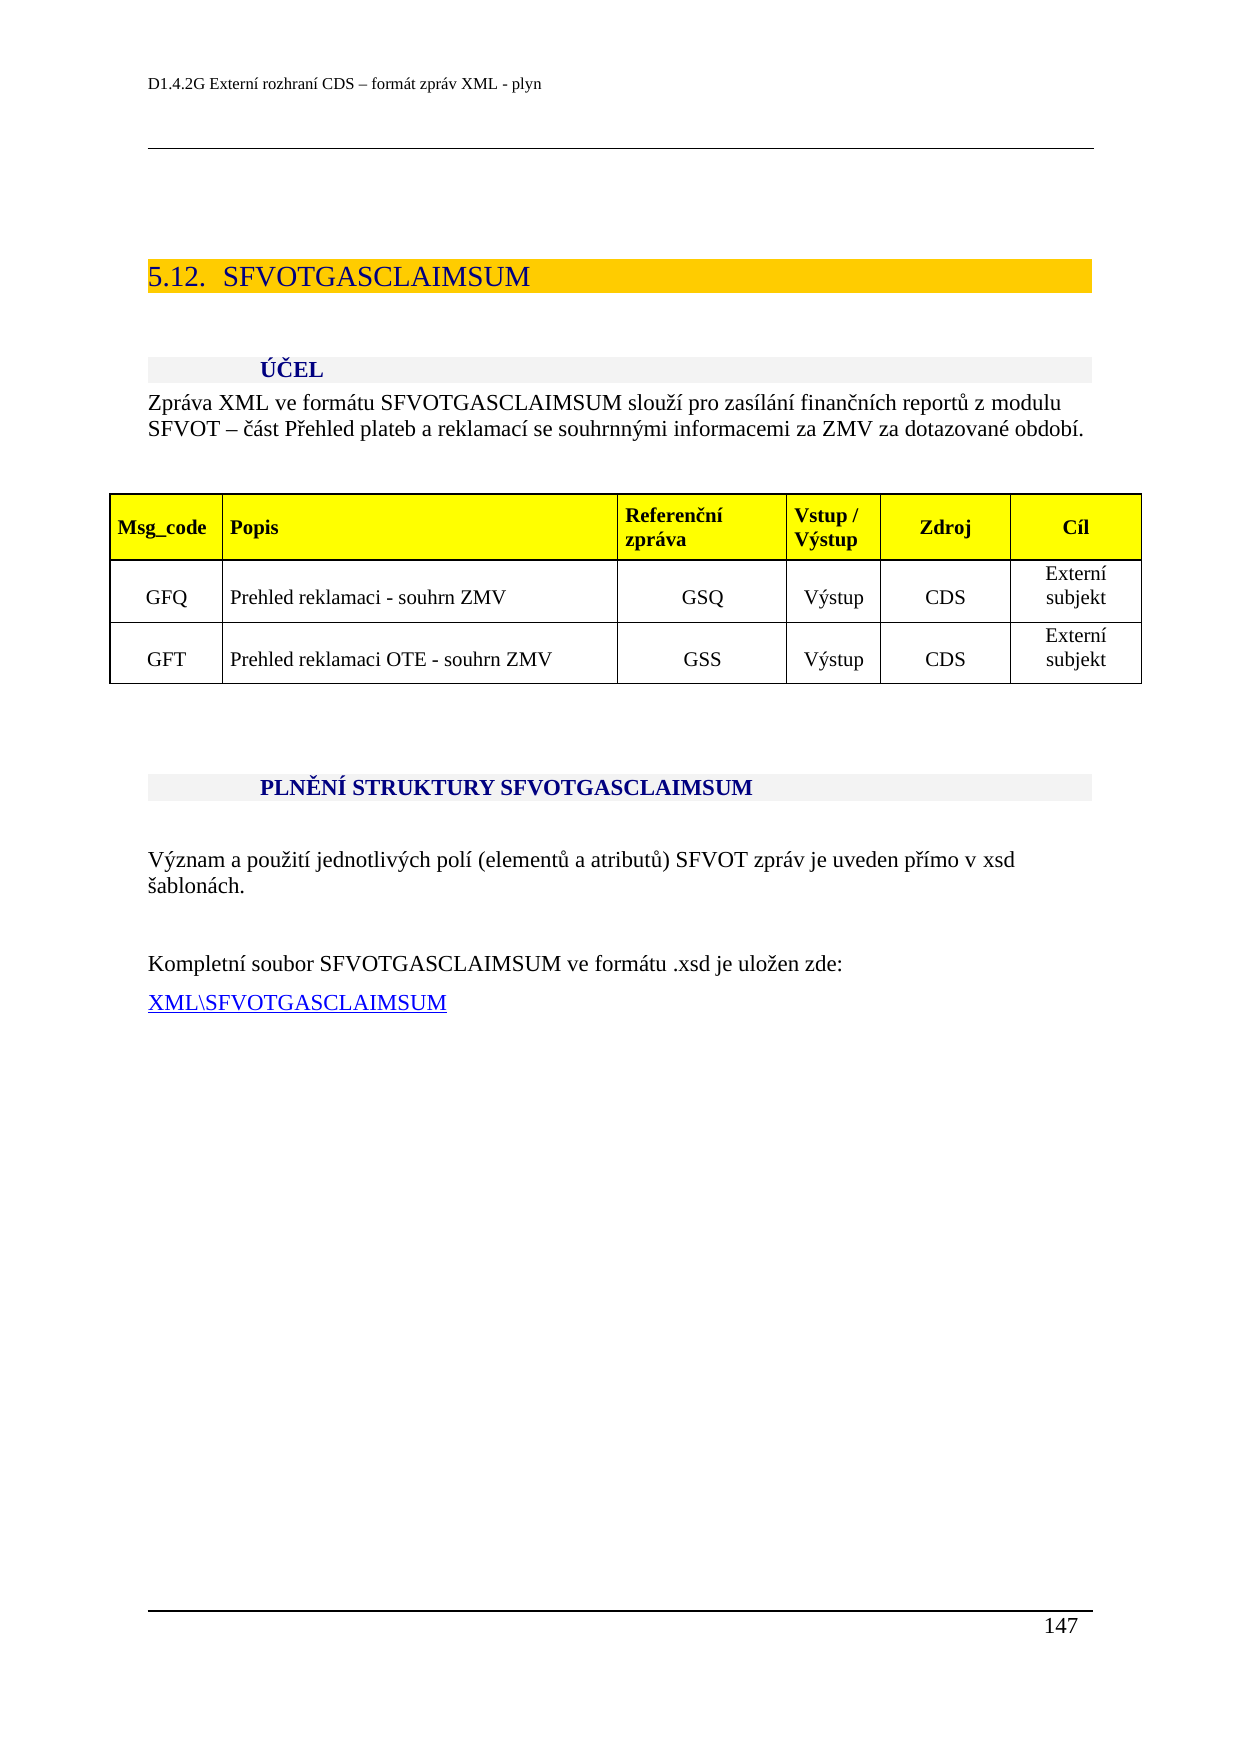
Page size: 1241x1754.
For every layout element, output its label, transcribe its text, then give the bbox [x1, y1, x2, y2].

text Zpráva XML ve formátu SFVOTGASCLAIMSUM slouží pro zasílání finančních reportů z modulu SFVOT – část Přehled plateb a reklamací se souhrnnými informacemi za ZMV za dotazované období. [148, 389, 1092, 442]
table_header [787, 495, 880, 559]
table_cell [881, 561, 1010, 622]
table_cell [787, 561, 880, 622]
subtitle plnění struktury SFVOTGASCLAIMSUM [148, 774, 1092, 801]
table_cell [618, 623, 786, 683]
text XML\SFVOTGASCLAIMSUM [148, 989, 1092, 1015]
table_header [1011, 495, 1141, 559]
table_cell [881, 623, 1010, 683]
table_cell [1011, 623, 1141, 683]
text Kompletní soubor SFVOTGASCLAIMSUM ve formátu .xsd je uložen zde: [148, 950, 1092, 976]
text Význam a použití jednotlivých polí (elementů a atributů) SFVOT zpráv je uveden přímo v xsd šablonách. [148, 846, 1092, 899]
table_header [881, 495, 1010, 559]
subtitle SFVOTGASCLAIMSUM [148, 259, 1092, 293]
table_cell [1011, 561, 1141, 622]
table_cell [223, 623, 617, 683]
subtitle Účel [148, 357, 1092, 383]
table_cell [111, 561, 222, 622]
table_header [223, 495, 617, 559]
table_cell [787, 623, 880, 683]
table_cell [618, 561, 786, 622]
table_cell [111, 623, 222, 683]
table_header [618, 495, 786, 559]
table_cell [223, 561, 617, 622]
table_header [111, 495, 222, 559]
